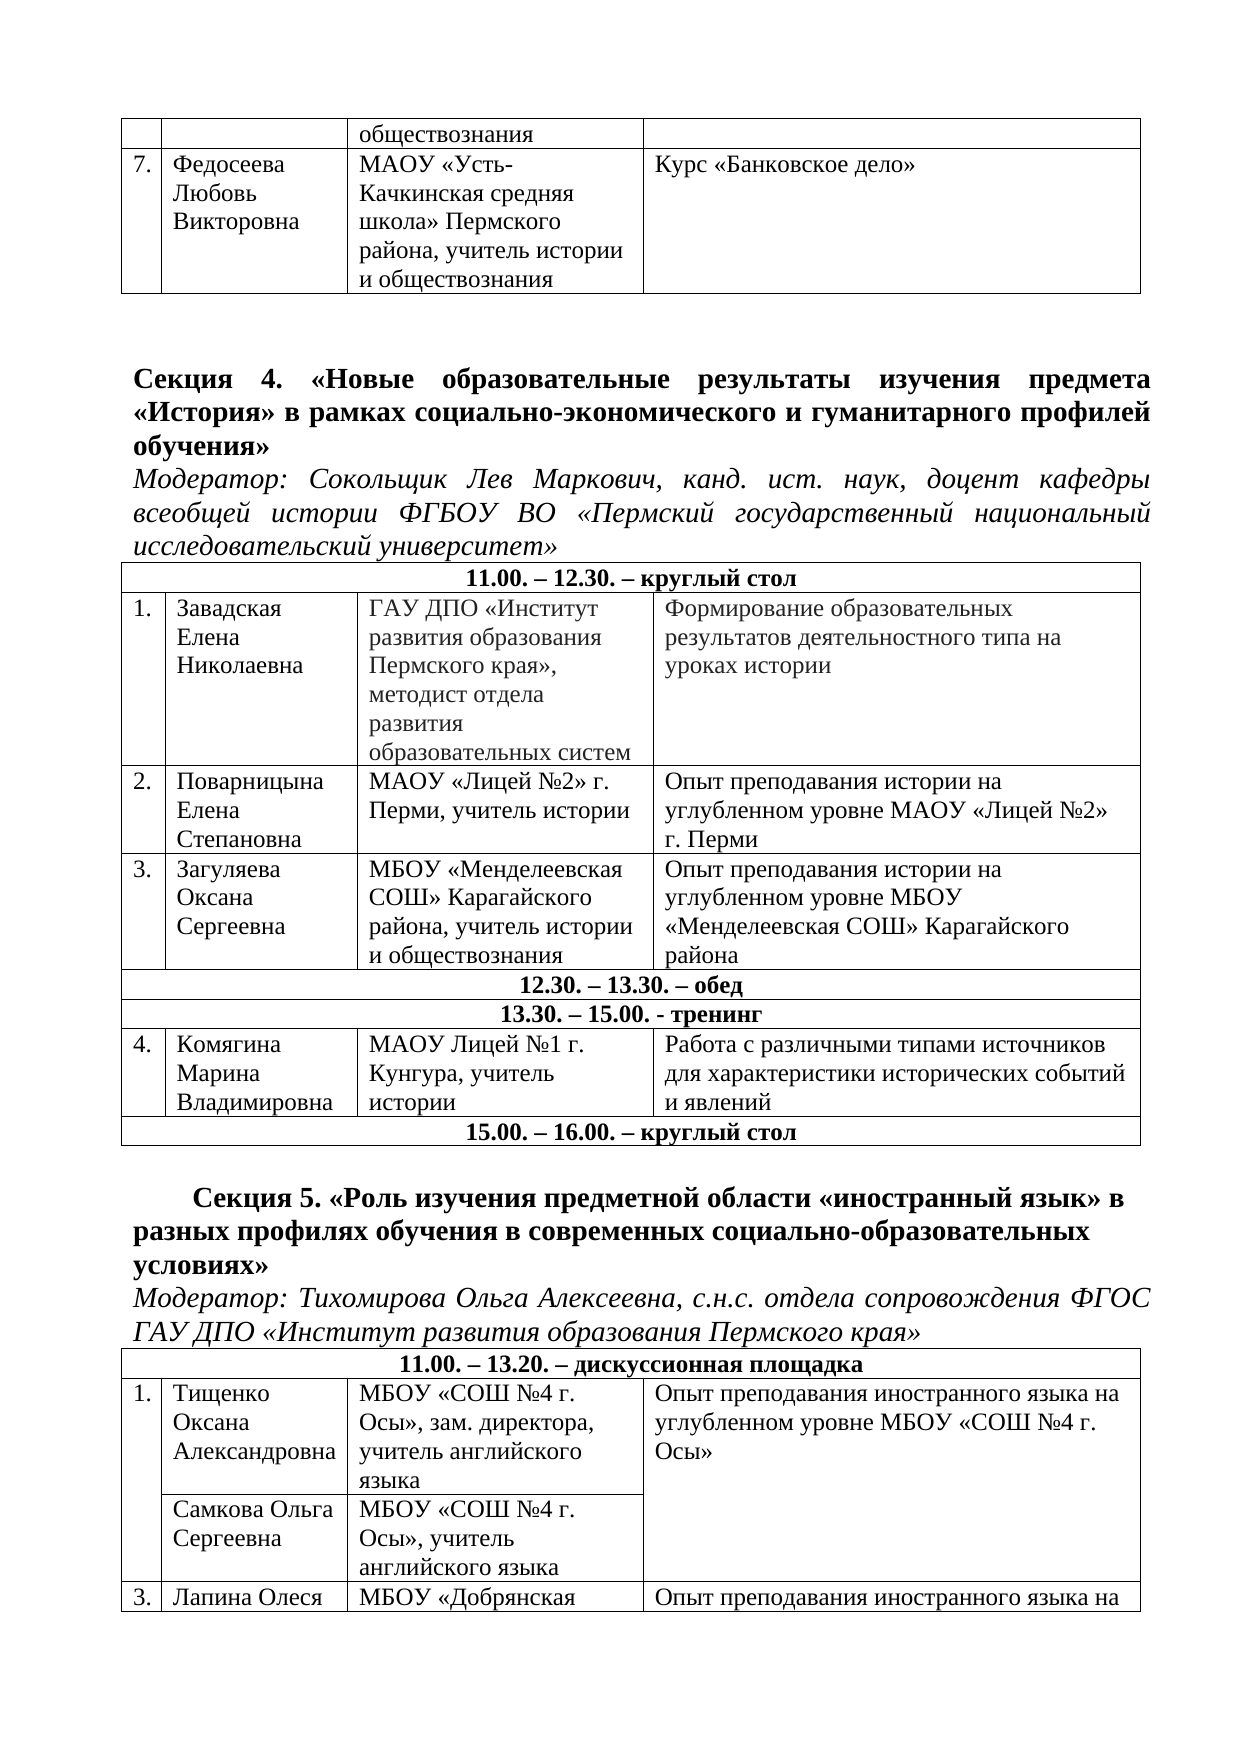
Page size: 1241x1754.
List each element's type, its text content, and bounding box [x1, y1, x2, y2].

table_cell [162, 1582, 347, 1611]
table_cell [122, 1029, 165, 1116]
table_cell Опыт преподавания иностранного языка на углубленном уровне МБОУ «СОШ №4 г. Осы» [644, 1379, 1140, 1581]
table_cell [122, 119, 161, 148]
table_cell Тищенко Оксана Александровна [162, 1379, 347, 1493]
table_cell МБОУ «Менделеевская СОШ» Карагайского района, учитель истории и обществознания [358, 854, 653, 969]
text Модератор: Сокольщик Лев Маркович, канд. ист. наук, доцент кафедры всеобщей истории ФГБОУ ВО «Пермский государственный национальный исследовательский университет» [133, 461, 1152, 562]
table_cell Завадская Елена Николаевна [166, 593, 357, 765]
table_cell МБОУ «СОШ №4 г. Осы», учитель английского языка [348, 1495, 643, 1581]
text Секция 5. «Роль изучения предметной области «иностранный язык» в разных профилях обучения в современных социально-образовательных условиях» [133, 1180, 1152, 1281]
table_header 11.00. – 12.30. – круглый стол [122, 563, 1140, 592]
table_cell МБОУ «СОШ №4 г. Осы», зам. директора, учитель английского языка [348, 1379, 643, 1493]
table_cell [644, 1582, 1140, 1611]
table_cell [348, 119, 643, 148]
table_cell Опыт преподавания истории на углубленном уровне МБОУ «Менделеевская СОШ» Карагайского района [654, 854, 1140, 969]
table_cell [122, 593, 165, 765]
table_cell Федосеева Любовь Викторовна [162, 149, 347, 293]
table_cell Работа с различными типами источников для характеристики исторических событий и явлений [654, 1029, 1140, 1116]
table_cell МАОУ «Усть-Качкинская средняя школа» Пермского района, учитель истории и обществознания [348, 149, 643, 293]
table_cell [122, 149, 161, 293]
text Секция 4. «Новые образовательные результаты изучения предмета «История» в рамках социально-экономического и гуманитарного профилей обучения» [133, 361, 1152, 461]
table_cell Формирование образовательных результатов деятельностного типа на уроках истории [654, 593, 1140, 765]
table_cell [122, 766, 165, 853]
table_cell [162, 119, 347, 148]
text Модератор: Тихомирова Ольга Алексеевна, с.н.с. отдела сопровождения ФГОС ГАУ ДПО «Институт развития образования Пермского края» [133, 1281, 1152, 1348]
table_cell Курс «Банковское дело» [644, 149, 1140, 293]
table_cell Комягина Марина Владимировна [166, 1029, 357, 1116]
table_cell Опыт преподавания истории на углубленном уровне МАОУ «Лицей №2» г. Перми [654, 766, 1140, 853]
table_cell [348, 1582, 643, 1611]
table_cell Загуляева Оксана Сергеевна [166, 854, 357, 969]
table_cell [122, 854, 165, 969]
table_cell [644, 119, 1140, 148]
table_cell Самкова Ольга Сергеевна [162, 1495, 347, 1581]
table_cell 13.30. – 15.00. - тренинг [122, 1000, 1140, 1028]
table_header 11.00. – 13.20. – дискуссионная площадка [122, 1349, 1140, 1377]
table_cell МАОУ «Лицей №2» г. Перми, учитель истории [358, 766, 653, 853]
table_cell ГАУ ДПО «Институт развития образования Пермского края», методист отдела развития образовательных систем [358, 593, 653, 765]
table_cell Поварницына Елена Степановна [166, 766, 357, 853]
table_cell 15.00. – 16.00. – круглый стол [122, 1117, 1140, 1145]
table_cell [122, 1379, 161, 1581]
table_cell МАОУ Лицей №1 г. Кунгура, учитель истории [358, 1029, 653, 1116]
table_cell [122, 1582, 161, 1611]
table_cell 12.30. – 13.30. – обед [122, 970, 1140, 998]
